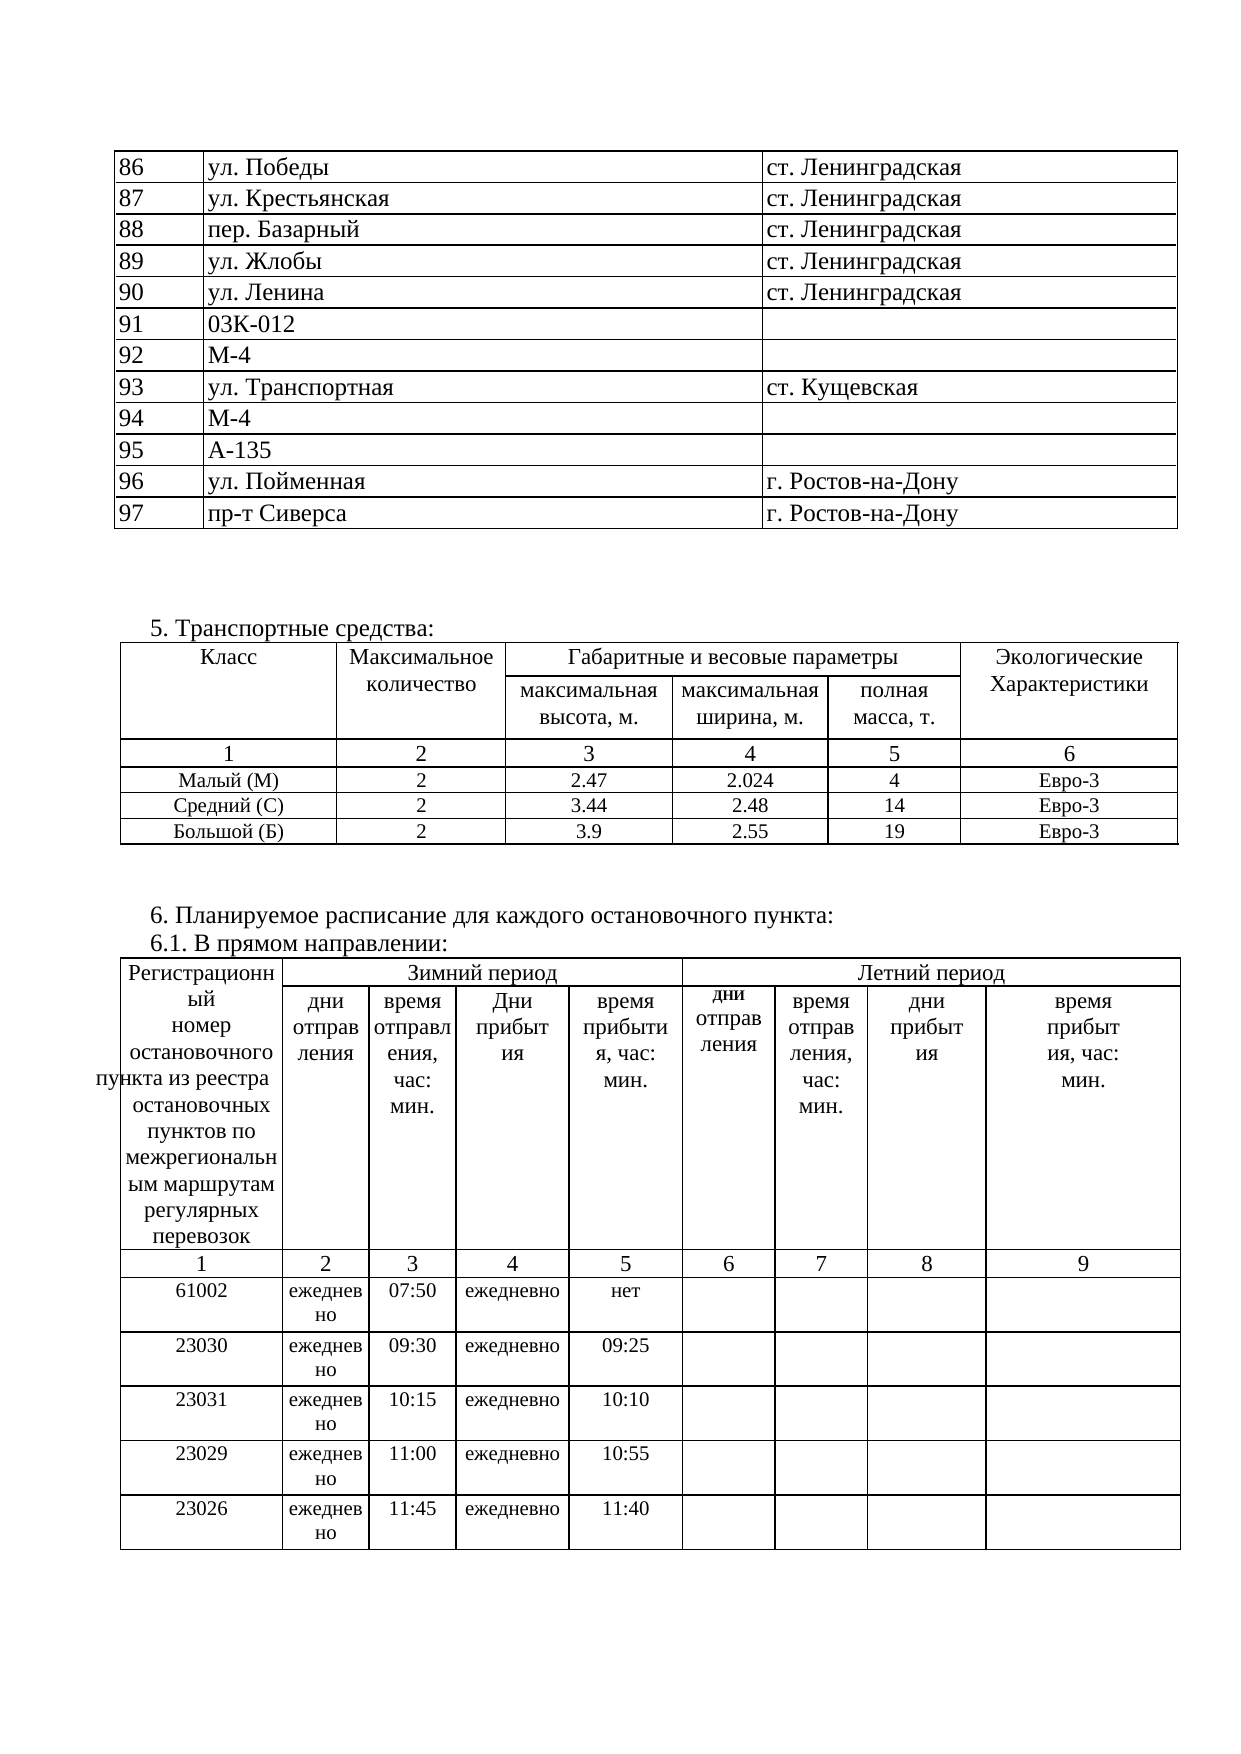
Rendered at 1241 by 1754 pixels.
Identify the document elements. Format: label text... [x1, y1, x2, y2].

table_cell пр-т Сиверса [204, 498, 762, 527]
table_cell дни отправ ления [283, 987, 368, 1249]
table_cell [987, 1278, 1180, 1331]
table_cell 92 [115, 340, 203, 370]
table_cell 03К-012 [204, 309, 762, 339]
table_cell 5 [829, 740, 960, 766]
table_cell ст. Ленинградская [763, 181, 1177, 213]
table_cell 2.024 [673, 768, 827, 792]
table_cell [683, 1496, 774, 1548]
table_cell время отправ ления, час: мин. [776, 987, 867, 1249]
table_cell 23029 [121, 1441, 282, 1494]
table_cell 23031 [121, 1387, 282, 1440]
table_cell полная масса, т. [829, 677, 960, 738]
table_cell 09:30 [370, 1333, 455, 1385]
table_cell 19 [829, 819, 960, 843]
table_cell 2.47 [506, 768, 672, 792]
table_cell 61002 [121, 1278, 282, 1331]
table_cell 6 [961, 740, 1177, 766]
table_cell [763, 402, 1177, 433]
table_cell 14 [829, 793, 960, 817]
table_cell [776, 1441, 867, 1494]
table_cell ежедневно [283, 1496, 368, 1548]
table_cell ежедневно [283, 1333, 368, 1385]
table_cell ежедневно [283, 1278, 368, 1331]
table_cell 88 [115, 214, 203, 244]
table_cell 3 [370, 1250, 455, 1277]
table_cell 07:50 [370, 1278, 455, 1331]
table_cell 9 [987, 1250, 1180, 1277]
table_cell 87 [115, 183, 203, 213]
table_cell дни прибыт ия [868, 987, 985, 1249]
table_header Регистрационный номер остановочного пункта из реестра остановочных пунктов по межрегиональным маршрутам регулярных перевозок [121, 959, 282, 1249]
table_cell 6 [683, 1250, 774, 1277]
table_cell 3 [506, 740, 672, 766]
table_cell ст. Ленинградская [763, 244, 1177, 276]
table_cell 4 [829, 768, 960, 792]
table_cell [776, 1387, 867, 1440]
table_cell ст. Кущевская [763, 370, 1177, 402]
table_cell [776, 1333, 867, 1385]
table_cell ежедневно [457, 1441, 568, 1494]
table_cell 91 [115, 308, 203, 339]
table_cell 2 [337, 740, 505, 766]
table_cell 11:45 [370, 1496, 455, 1548]
table_cell максимальная высота, м. [506, 677, 672, 738]
table_cell 11:40 [570, 1496, 682, 1548]
table_cell ул. Крестьянская [204, 183, 762, 213]
table_cell 94 [115, 403, 203, 433]
table_cell ул. Ленина [204, 277, 762, 307]
text 5. Транспортные средства: [150, 613, 1090, 642]
table_cell 23026 [121, 1496, 282, 1548]
table_cell [776, 1496, 867, 1548]
table_cell 23030 [121, 1333, 282, 1385]
table_cell время прибыт ия, час: мин. [987, 987, 1180, 1249]
table_cell 90 [115, 277, 203, 307]
table_header Класс [121, 643, 336, 738]
table_cell [987, 1441, 1180, 1494]
table_cell [987, 1387, 1180, 1440]
table_cell М-4 [204, 340, 762, 370]
table_cell Малый (М) [121, 768, 336, 792]
table_cell ДНИ отправ ления [683, 987, 774, 1249]
table_cell 5 [570, 1250, 682, 1277]
table_cell [683, 1278, 774, 1331]
table_cell ул. Победы [204, 152, 762, 181]
table_cell 10:15 [370, 1387, 455, 1440]
table_cell пер. Базарный [204, 215, 762, 244]
table_cell 2.48 [673, 793, 827, 817]
text 6. Планируемое расписание для каждого остановочного пункта: [150, 900, 1090, 928]
table_cell ст. Ленинградская [763, 276, 1177, 307]
table_cell 1 [121, 1250, 282, 1277]
table_cell ст. Ленинградская [763, 152, 1177, 181]
table_cell 10:10 [570, 1387, 682, 1440]
table_cell максимальная ширина, м. [673, 677, 827, 738]
table_cell 97 [115, 497, 203, 527]
table_cell Дни прибыт ия [457, 987, 568, 1249]
table_header Габаритные и весовые параметры [506, 643, 960, 675]
table_cell 4 [673, 740, 827, 766]
table_cell ежедневно [457, 1496, 568, 1548]
table_cell Евро-3 [961, 819, 1177, 843]
table_cell ул. Пойменная [204, 466, 762, 496]
table_cell 95 [115, 434, 203, 464]
table_cell ежедневно [283, 1441, 368, 1494]
table_cell [763, 339, 1177, 370]
table_cell г. Ростов-на-Дону [763, 465, 1177, 496]
table_cell ст. Ленинградская [763, 213, 1177, 244]
table_cell время отправл ения, час: мин. [370, 987, 455, 1249]
table_cell 10:55 [570, 1441, 682, 1494]
table_cell [987, 1333, 1180, 1385]
table_cell время прибыти я, час: мин. [570, 987, 682, 1249]
table_cell 1 [121, 740, 336, 766]
table_cell 2 [283, 1250, 368, 1277]
table_cell 09:25 [570, 1333, 682, 1385]
table_cell 4 [457, 1250, 568, 1277]
table_cell 96 [115, 466, 203, 496]
text 6.1. В прямом направлении: [150, 928, 1090, 957]
table_cell 2.55 [673, 819, 827, 843]
table_cell 3.44 [506, 793, 672, 817]
table_cell ежедневно [457, 1387, 568, 1440]
table_header Летний период [683, 959, 1180, 985]
table_cell ежедневно [457, 1333, 568, 1385]
table_cell 2 [337, 793, 505, 817]
table_cell 86 [115, 152, 203, 181]
table_cell Средний (С) [121, 793, 336, 817]
table_cell ежедневно [457, 1278, 568, 1331]
table_cell 7 [776, 1250, 867, 1277]
table_cell А-135 [204, 435, 762, 464]
table_cell [868, 1333, 985, 1385]
table_cell [763, 307, 1177, 339]
table_cell 11:00 [370, 1441, 455, 1494]
table_cell Большой (Б) [121, 819, 336, 843]
table_cell 3.9 [506, 819, 672, 843]
table_cell Евро-3 [961, 793, 1177, 817]
table_header Экологические Характеристики [961, 643, 1177, 738]
table_cell [868, 1441, 985, 1494]
table_cell ул. Транспортная [204, 372, 762, 402]
table_cell 2 [337, 768, 505, 792]
table_header Максимальное количество [337, 643, 505, 738]
table_cell нет [570, 1278, 682, 1331]
table_cell [776, 1278, 867, 1331]
table_cell 89 [115, 245, 203, 276]
table_cell [683, 1387, 774, 1440]
table_cell [987, 1496, 1180, 1548]
table_cell 8 [868, 1250, 985, 1277]
table_cell [868, 1387, 985, 1440]
table_cell 93 [115, 371, 203, 402]
table_cell [683, 1333, 774, 1385]
table_cell ежедневно [283, 1387, 368, 1440]
table_cell г. Ростов-на-Дону [763, 496, 1177, 527]
table_cell [868, 1496, 985, 1548]
table_cell Евро-3 [961, 768, 1177, 792]
table_cell [868, 1278, 985, 1331]
table_cell [763, 433, 1177, 464]
table_cell 2 [337, 819, 505, 843]
table_cell [683, 1441, 774, 1494]
table_header Зимний период [283, 959, 682, 985]
table_cell М-4 [204, 403, 762, 433]
table_cell ул. Жлобы [204, 246, 762, 276]
